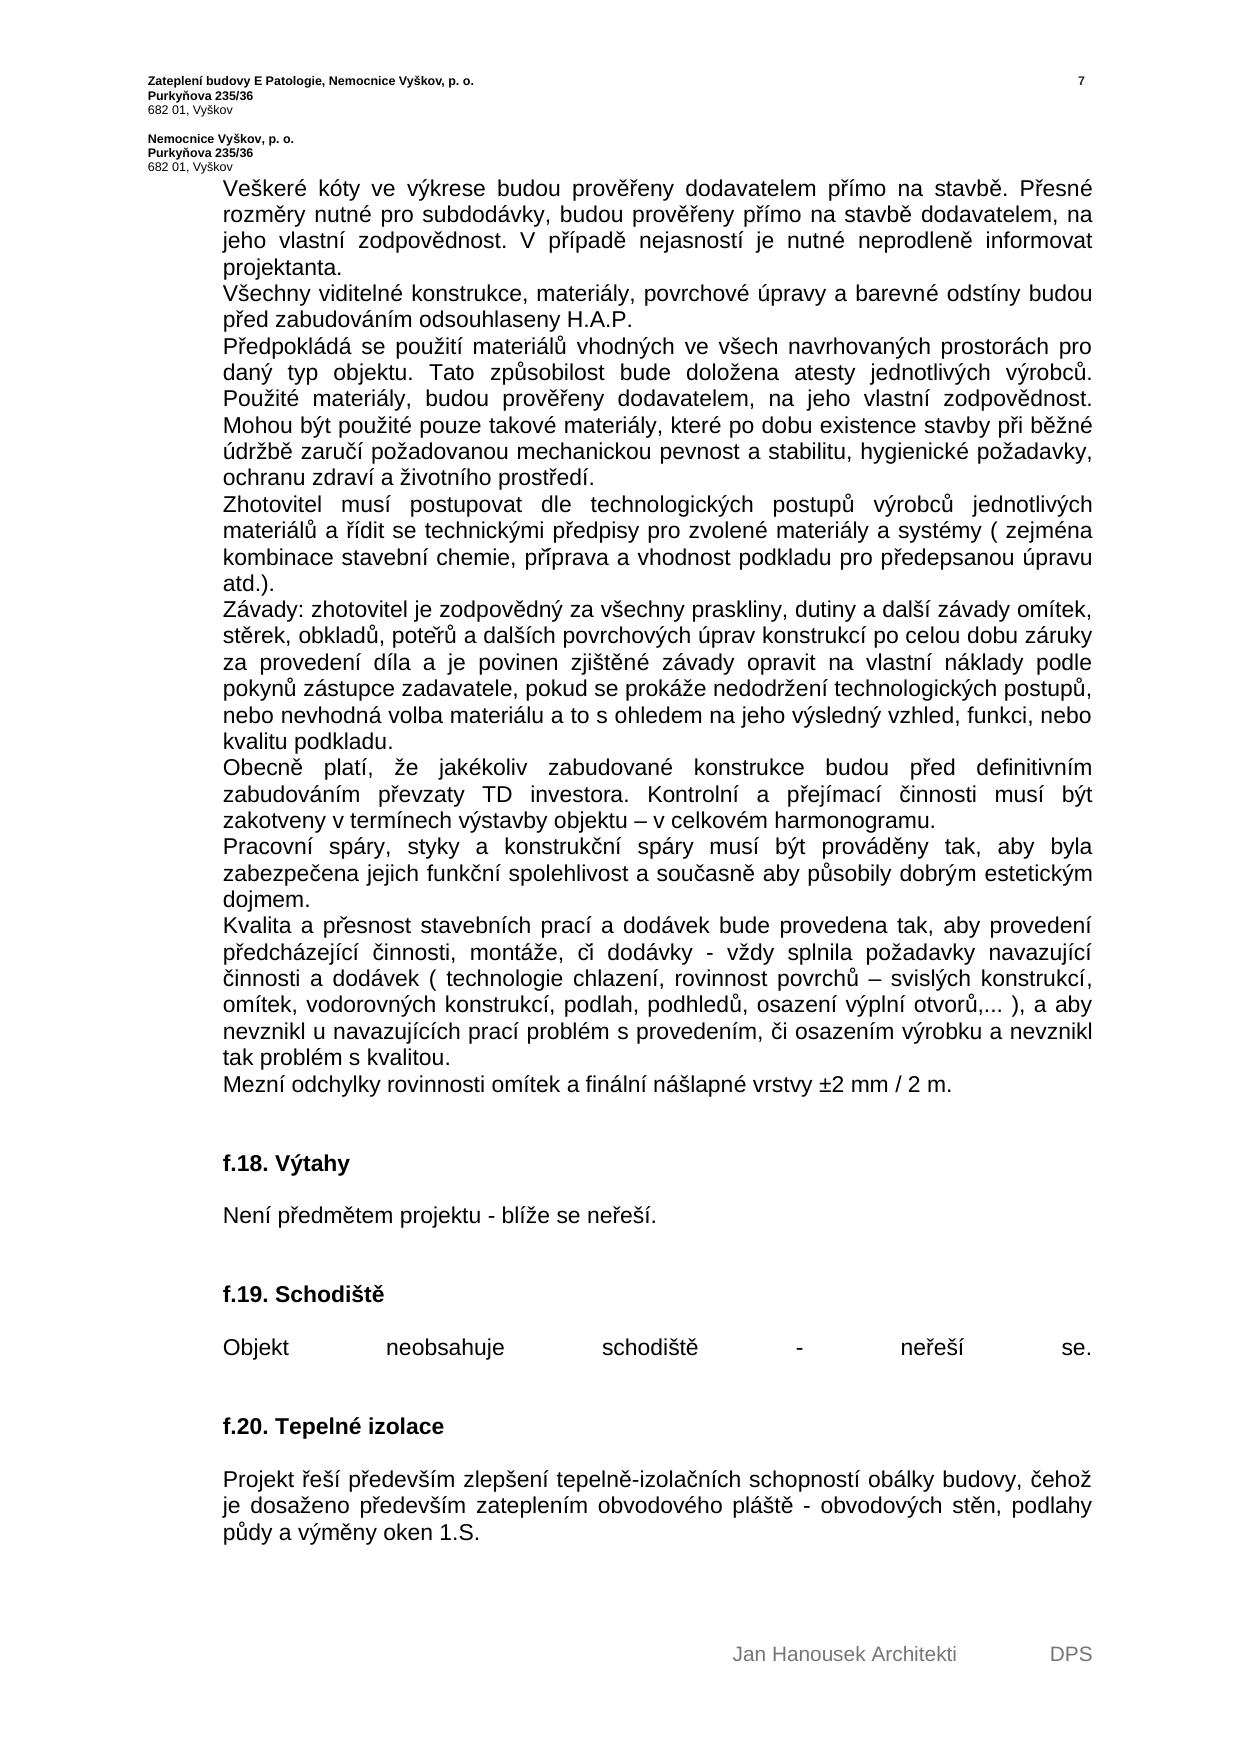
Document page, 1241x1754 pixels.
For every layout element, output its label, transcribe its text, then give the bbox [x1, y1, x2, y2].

text Není předmětem projektu - blíže se neřeší. [223, 1202, 1092, 1229]
text Obecně platí, že jakékoliv zabudované konstrukce budou před definitivním zabudováním převzaty TD investora. Kontrolní a přejímací činnosti musí být zakotveny v termínech výstavby objektu – v celkovém harmonogramu. [223, 754, 1092, 833]
text Mezní odchylky rovinnosti omítek a finální nášlapné vrstvy ±2 mm / 2 m. [223, 1071, 1092, 1097]
text Projekt řeší především zlepšení tepelně-izolačních schopností obálky budovy, čehož je dosaženo především zateplením obvodového pláště - obvodových stěn, podlahy půdy a výměny oken 1.S. [223, 1466, 1092, 1545]
text Všechny viditelné konstrukce, materiály, povrchové úpravy a barevné odstíny budou před zabudováním odsouhlaseny H.A.P. [223, 280, 1092, 333]
text Předpokládá se použití materiálů vhodných ve všech navrhovaných prostorách pro daný typ objektu. Tato způsobilost bude doložena atesty jednotlivých výrobců. Použité materiály, budou prověřeny dodavatelem, na jeho vlastní zodpovědnost. Mohou být použité pouze takové materiály, které po dobu existence stavby při běžné údržbě zaručí požadovanou mechanickou pevnost a stabilitu, hygienické požadavky, ochranu zdraví a životního prostředí. [223, 333, 1092, 491]
text f.19. Schodiště [223, 1281, 1092, 1308]
text f.20. Tepelné izolace [223, 1413, 1092, 1439]
text Závady: zhotovitel je zodpovědný za všechny praskliny, dutiny a další závady omítek, stěrek, obkladů, potěrů a dalších povrchových úprav konstrukcí po celou dobu záruky za provedení díla a je povinen zjištěné závady opravit na vlastní náklady podle pokynů zástupce zadavatele, pokud se prokáže nedodržení technologických postupů, nebo nevhodná volba materiálu a to s ohledem na jeho výsledný vzhled, funkci, nebo kvalitu podkladu. [223, 596, 1092, 754]
text Veškeré kóty ve výkrese budou prověřeny dodavatelem přímo na stavbě. Přesné rozměry nutné pro subdodávky, budou prověřeny přímo na stavbě dodavatelem, na jeho vlastní zodpovědnost. V případě nejasností je nutné neprodleně informovat projektanta. [223, 174, 1092, 280]
text Pracovní spáry, styky a konstrukční spáry musí být prováděny tak, aby byla zabezpečena jejich funkční spolehlivost a současně aby působily dobrým estetickým dojmem. [223, 833, 1092, 912]
text Objekt neobsahuje schodiště - neřeší se. [223, 1334, 1092, 1387]
text f.18. Výtahy [223, 1149, 1092, 1176]
text Zhotovitel musí postupovat dle technologických postupů výrobců jednotlivých materiálů a řídit se technickými předpisy pro zvolené materiály a systémy ( zejména kombinace stavební chemie, příprava a vhodnost podkladu pro předepsanou úpravu atd.). [223, 491, 1092, 596]
text Kvalita a přesnost stavebních prací a dodávek bude provedena tak, aby provedení předcházející činnosti, montáže, či dodávky - vždy splnila požadavky navazující činnosti a dodávek ( technologie chlazení, rovinnost povrchů – svislých konstrukcí, omítek, vodorovných konstrukcí, podlah, podhledů, osazení výplní otvorů,... ), a aby nevznikl u navazujících prací problém s provedením, či osazením výrobku a nevznikl tak problém s kvalitou. [223, 912, 1092, 1071]
